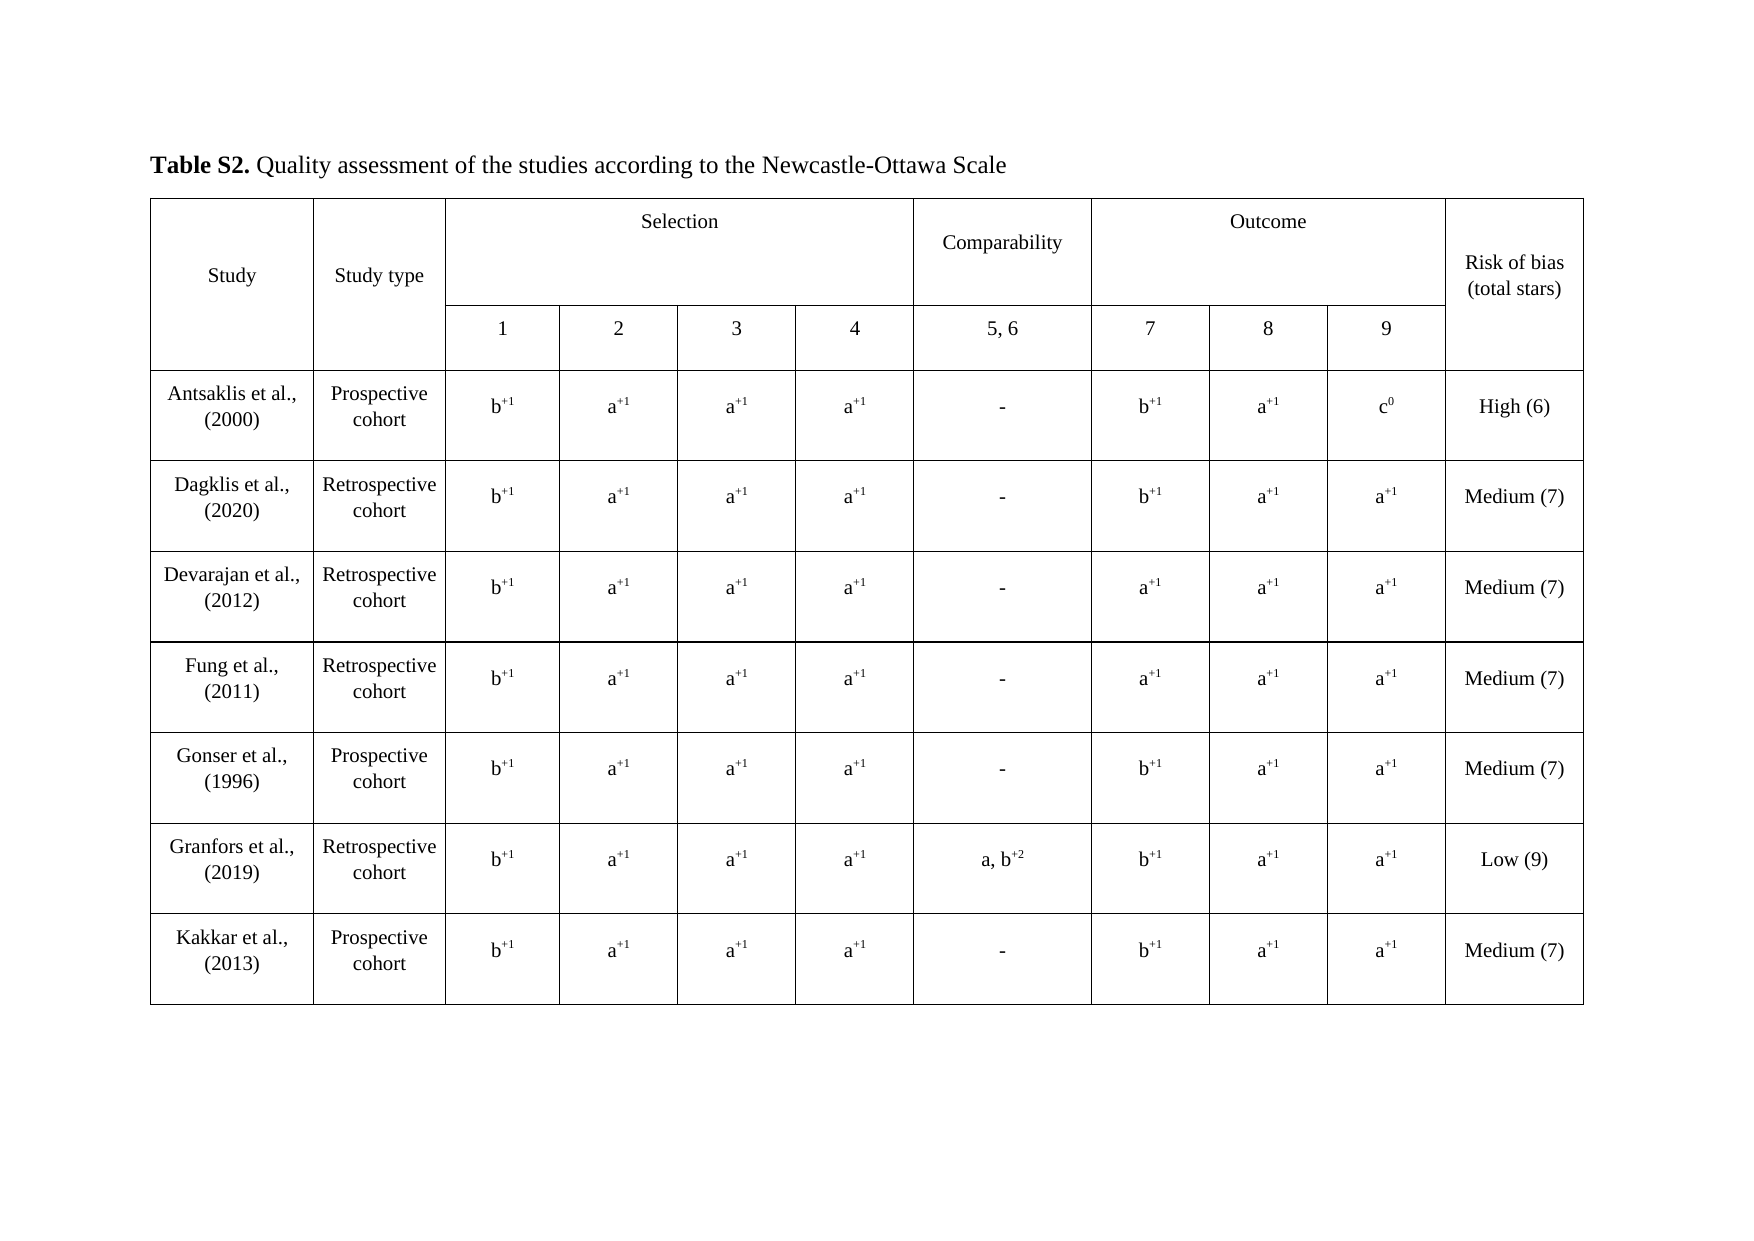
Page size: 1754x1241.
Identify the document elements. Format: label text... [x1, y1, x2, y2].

table_cell a+1 [1210, 914, 1327, 1004]
table_cell High (6) [1446, 371, 1583, 460]
table_cell a, b+2 [914, 824, 1091, 913]
table_cell a+1 [1092, 643, 1209, 732]
table_cell b+1 [446, 914, 559, 1004]
table_cell a+1 [1328, 733, 1445, 823]
table_cell Retrospective cohort [314, 643, 445, 732]
table_cell Dagklis et al., (2020) [151, 461, 313, 551]
table_cell b+1 [446, 733, 559, 823]
table_cell a+1 [1210, 643, 1327, 732]
table_cell a+1 [560, 552, 677, 641]
table_cell Gonser et al., (1996) [151, 733, 313, 823]
table_cell a+1 [560, 643, 677, 732]
table_cell a+1 [560, 461, 677, 551]
table_cell a+1 [1328, 824, 1445, 913]
table_cell Devarajan et al., (2012) [151, 552, 313, 641]
table_cell b+1 [1092, 914, 1209, 1004]
text Table S2. Quality assessment of the studies according to the Newcastle-Ottawa Scale [150, 150, 1604, 179]
table_cell b+1 [446, 824, 559, 913]
table_header Outcome [1092, 199, 1445, 305]
table_cell a+1 [1210, 733, 1327, 823]
table_cell a+1 [1092, 552, 1209, 641]
table_cell 9 [1328, 306, 1445, 369]
table_cell a+1 [678, 643, 795, 732]
table_cell 5, 6 [914, 306, 1091, 369]
table_cell a+1 [560, 824, 677, 913]
table_cell a+1 [1328, 552, 1445, 641]
table_cell b+1 [1092, 824, 1209, 913]
table_cell Retrospective cohort [314, 552, 445, 641]
table_cell a+1 [678, 552, 795, 641]
table_cell Medium (7) [1446, 643, 1583, 732]
table_cell b+1 [446, 371, 559, 460]
table_cell 7 [1092, 306, 1209, 369]
table_header Selection [446, 199, 913, 305]
table_cell 8 [1210, 306, 1327, 369]
table_cell a+1 [560, 914, 677, 1004]
table_cell Medium (7) [1446, 552, 1583, 641]
table_cell a+1 [796, 371, 913, 460]
table_cell Granfors et al., (2019) [151, 824, 313, 913]
table_cell - [914, 461, 1091, 551]
table_header Risk of bias (total stars) [1446, 199, 1583, 369]
table_cell - [914, 914, 1091, 1004]
table_header Comparability [914, 199, 1091, 305]
table_cell a+1 [678, 371, 795, 460]
table_cell - [914, 371, 1091, 460]
table_cell a+1 [796, 733, 913, 823]
table_cell a+1 [796, 643, 913, 732]
table_cell a+1 [560, 371, 677, 460]
table_cell a+1 [678, 733, 795, 823]
table_cell Medium (7) [1446, 733, 1583, 823]
table_cell Kakkar et al., (2013) [151, 914, 313, 1004]
table_cell a+1 [560, 733, 677, 823]
table_cell 4 [796, 306, 913, 369]
table_cell Low (9) [1446, 824, 1583, 913]
table_cell a+1 [1328, 643, 1445, 732]
table_cell 2 [560, 306, 677, 369]
table_cell Medium (7) [1446, 461, 1583, 551]
table_cell Antsaklis et al., (2000) [151, 371, 313, 460]
table_cell a+1 [1210, 552, 1327, 641]
table_cell 3 [678, 306, 795, 369]
table_cell Retrospective cohort [314, 461, 445, 551]
table_cell b+1 [446, 461, 559, 551]
table_cell - [914, 643, 1091, 732]
table_cell 1 [446, 306, 559, 369]
table_cell Prospective cohort [314, 371, 445, 460]
table_cell a+1 [678, 824, 795, 913]
table_cell a+1 [1328, 461, 1445, 551]
table_cell Medium (7) [1446, 914, 1583, 1004]
table_cell Fung et al., (2011) [151, 643, 313, 732]
table_cell a+1 [796, 914, 913, 1004]
table_cell a+1 [796, 824, 913, 913]
table_cell a+1 [1210, 371, 1327, 460]
table_cell a+1 [796, 461, 913, 551]
table_cell b+1 [1092, 733, 1209, 823]
table_cell b+1 [1092, 461, 1209, 551]
table_cell b+1 [1092, 371, 1209, 460]
table_cell c0 [1328, 371, 1445, 460]
table_cell - [914, 552, 1091, 641]
table_cell b+1 [446, 552, 559, 641]
table_cell a+1 [678, 461, 795, 551]
table_header Study type [314, 199, 445, 369]
table_cell a+1 [1210, 824, 1327, 913]
table_cell Prospective cohort [314, 914, 445, 1004]
table_header Study [151, 199, 313, 369]
table_cell a+1 [678, 914, 795, 1004]
table_cell b+1 [446, 643, 559, 732]
table_cell Retrospective cohort [314, 824, 445, 913]
table_cell a+1 [796, 552, 913, 641]
table_cell a+1 [1210, 461, 1327, 551]
table_cell a+1 [1328, 914, 1445, 1004]
table_cell Prospective cohort [314, 733, 445, 823]
table_cell - [914, 733, 1091, 823]
